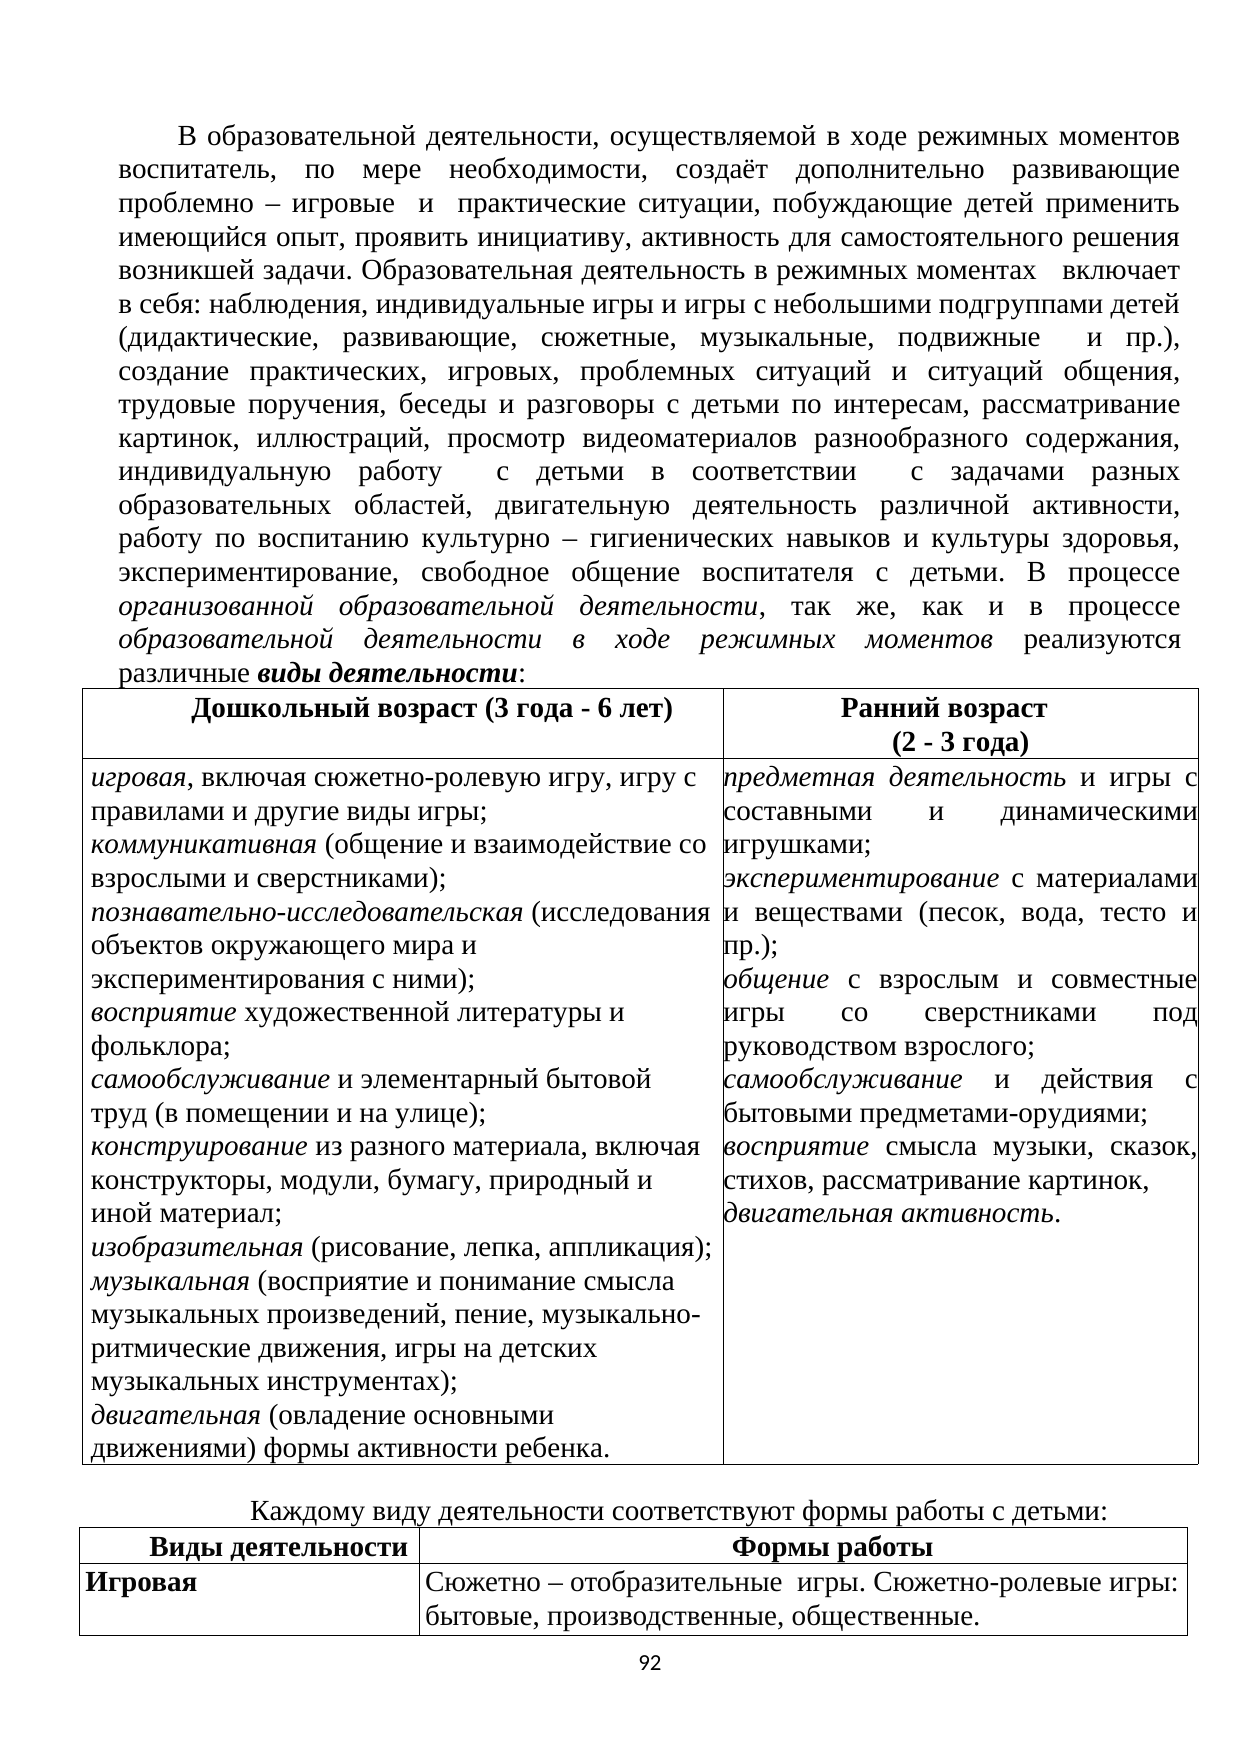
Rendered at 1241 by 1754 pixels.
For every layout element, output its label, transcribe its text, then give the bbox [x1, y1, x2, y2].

table_cell игровая, включая сюжетно-ролевую игру, игру с правилами и другие виды игры; коммуникативная (общение и взаимодействие со взрослыми и сверстниками); познавательно-исследовательская (исследования объектов окружающего мира и экспериментирования с ними); восприятие художественной литературы и фольклора; самообслуживание и элементарный бытовой труд (в помещении и на улице); конструирование из разного материала, включая конструкторы, модули, бумагу, природный и иной материал; изобразительная (рисование, лепка, аппликация); музыкальная (восприятие и понимание смысла музыкальных произведений, пение, музыкально-ритмические движения, игры на детских музыкальных инструментах); двигательная (овладение основными движениями) формы активности ребенка. [83, 759, 723, 1464]
table_cell Игровая [80, 1564, 419, 1635]
table_header Формы работы [420, 1528, 1187, 1562]
table_cell предметная деятельность и игры с составными и динамическими игрушками; экспериментирование с материалами и веществами (песок, вода, тесто и пр.); общение с взрослым и совместные игры со сверстниками под руководством взрослого; самообслуживание и действия с бытовыми предметами-орудиями; восприятие смысла музыки, сказок, стихов, рассматривание картинок, двигательная активность. [724, 759, 1198, 1464]
text Каждому виду деятельности соответствуют формы работы с детьми: [118, 1493, 1181, 1527]
table_header Дошкольный возраст (3 года - 6 лет) [83, 689, 723, 757]
table_header Ранний возраст (2 - 3 года) [724, 689, 1198, 757]
text В образовательной деятельности, осуществляемой в ходе режимных моментов воспитатель, по мере необходимости, создаёт дополнительно развивающие проблемно – игровые и практические ситуации, побуждающие детей применить имеющийся опыт, проявить инициативу, активность для самостоятельного решения возникшей задачи. Образовательная деятельность в режимных моментах включает в себя: наблюдения, индивидуальные игры и игры с небольшими подгруппами детей (дидактические, развивающие, сюжетные, музыкальные, подвижные и пр.), создание практических, игровых, проблемных ситуаций и ситуаций общения, трудовые поручения, беседы и разговоры с детьми по интересам, рассматривание картинок, иллюстраций, просмотр видеоматериалов разнообразного содержания, индивидуальную работу с детьми в соответствии с задачами разных образовательных областей, двигательную деятельность различной активности, работу по воспитанию культурно – гигиенических навыков и культуры здоровья, экспериментирование, свободное общение воспитателя с детьми. В процессе организованной образовательной деятельности, так же, как и в процессе образовательной деятельности в ходе режимных моментов реализуются различные виды деятельности: [118, 118, 1181, 688]
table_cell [420, 1564, 1187, 1635]
table_header Виды деятельности [80, 1528, 419, 1562]
